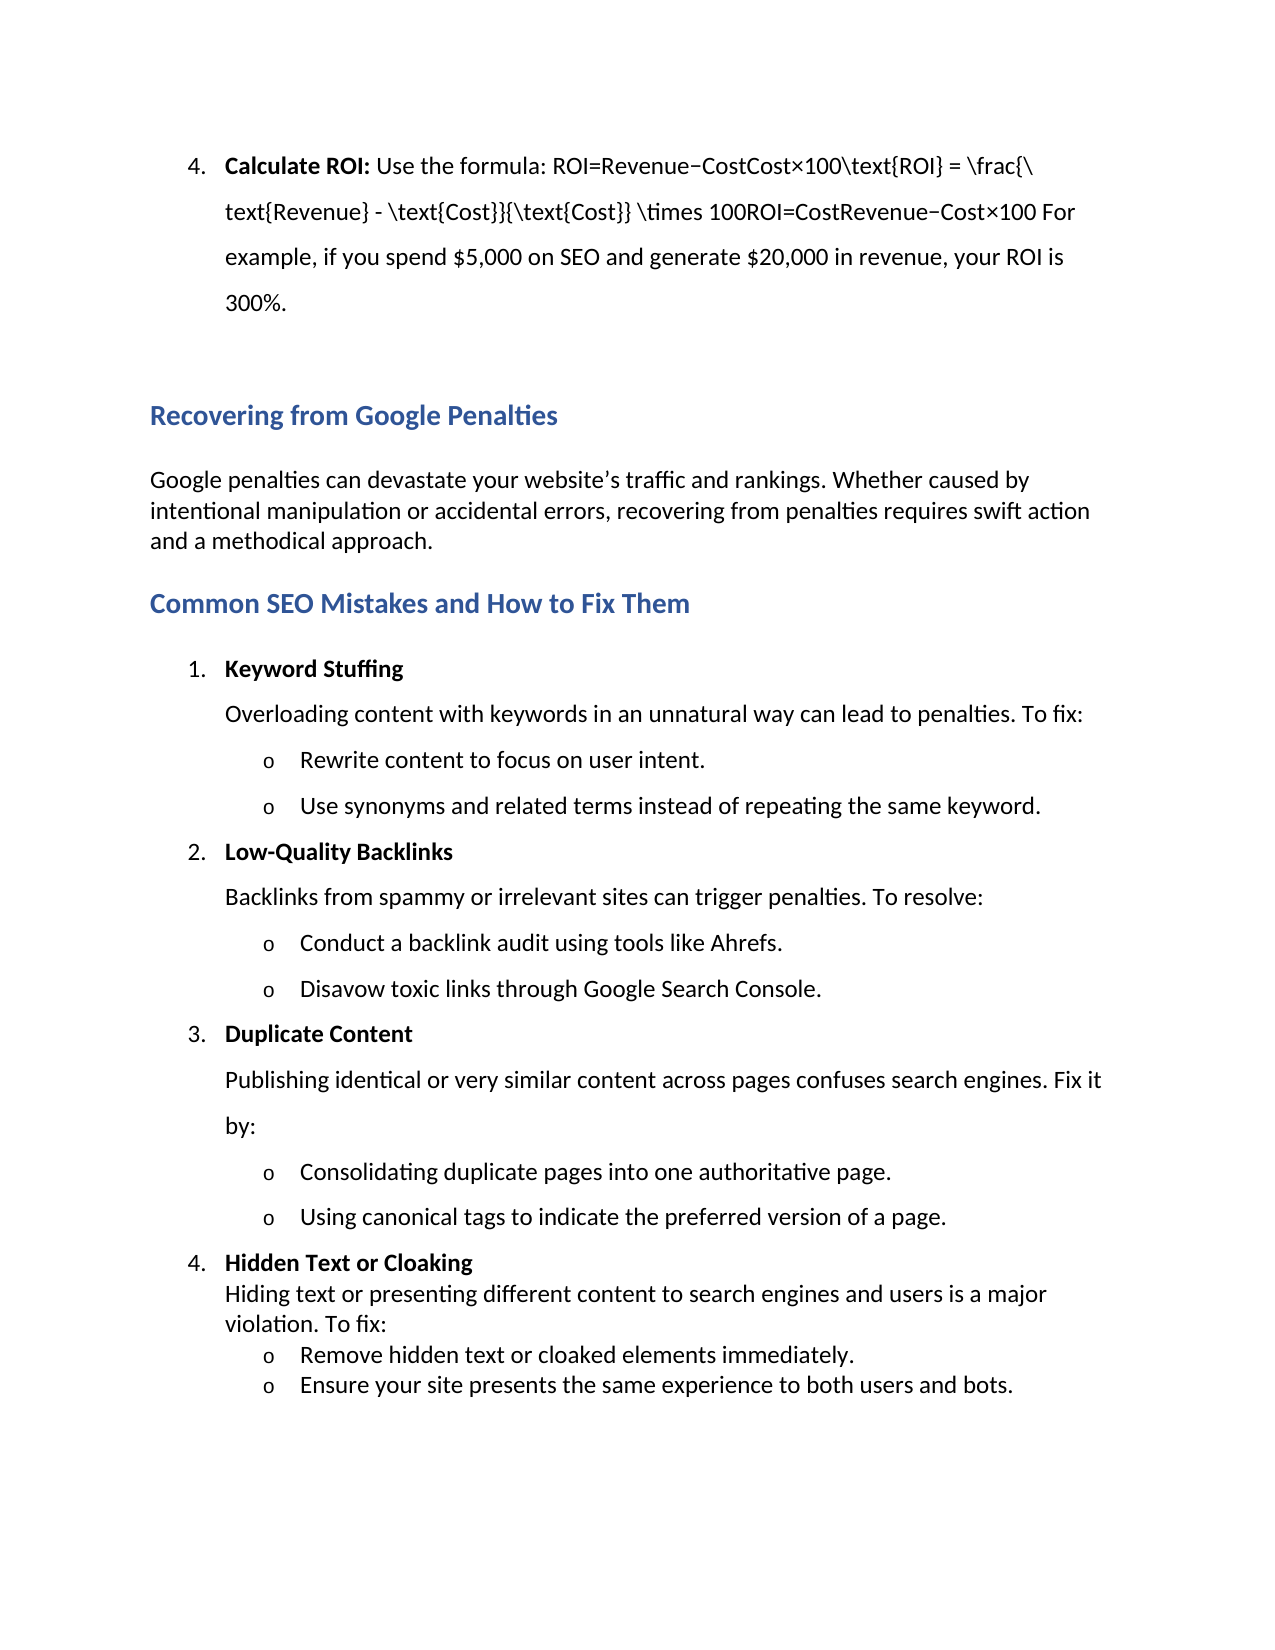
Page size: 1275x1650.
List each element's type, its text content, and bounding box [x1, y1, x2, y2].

subtitle Common SEO Mistakes and How to Fix Them [150, 585, 1125, 621]
list Disavow toxic links through Google Search Console. [262, 973, 1125, 1003]
list Use synonyms and related terms instead of repeating the same keyword. [262, 790, 1125, 820]
list Using canonical tags to indicate the preferred version of a page. [262, 1201, 1125, 1232]
subtitle Recovering from Google Penalties [150, 397, 1125, 432]
list Ensure your site presents the same experience to both users and bots. [262, 1369, 1125, 1400]
list Calculate ROI: Use the formula: ROI=Revenue−CostCost×100\text{ROI} = \frac{\text{Revenue} - \text{Cost}}{\text{Cost}} \times 100ROI=CostRevenue−Cost​×100 For example, if you spend $5,000 on SEO and generate $20,000 in revenue, your ROI is 300%. [187, 150, 1125, 318]
list Duplicate Content Publishing identical or very similar content across pages confuses search engines. Fix it by: [187, 1018, 1125, 1141]
list Keyword Stuffing Overloading content with keywords in an unnatural way can lead to penalties. To fix: [187, 653, 1125, 729]
text Google penalties can devastate your website’s traffic and rankings. Whether caused by intentional manipulation or accidental errors, recovering from penalties requires swift action and a methodical approach. [150, 464, 1125, 556]
list Rewrite content to focus on user intent. [262, 744, 1125, 775]
list Remove hidden text or cloaked elements immediately. [262, 1339, 1125, 1369]
list Conduct a backlink audit using tools like Ahrefs. [262, 927, 1125, 958]
list Consolidating duplicate pages into one authoritative page. [262, 1156, 1125, 1186]
list Low-Quality Backlinks Backlinks from spammy or irrelevant sites can trigger penalties. To resolve: [187, 836, 1125, 912]
list Hidden Text or Cloaking Hiding text or presenting different content to search engines and users is a major violation. To fix: [187, 1247, 1125, 1339]
